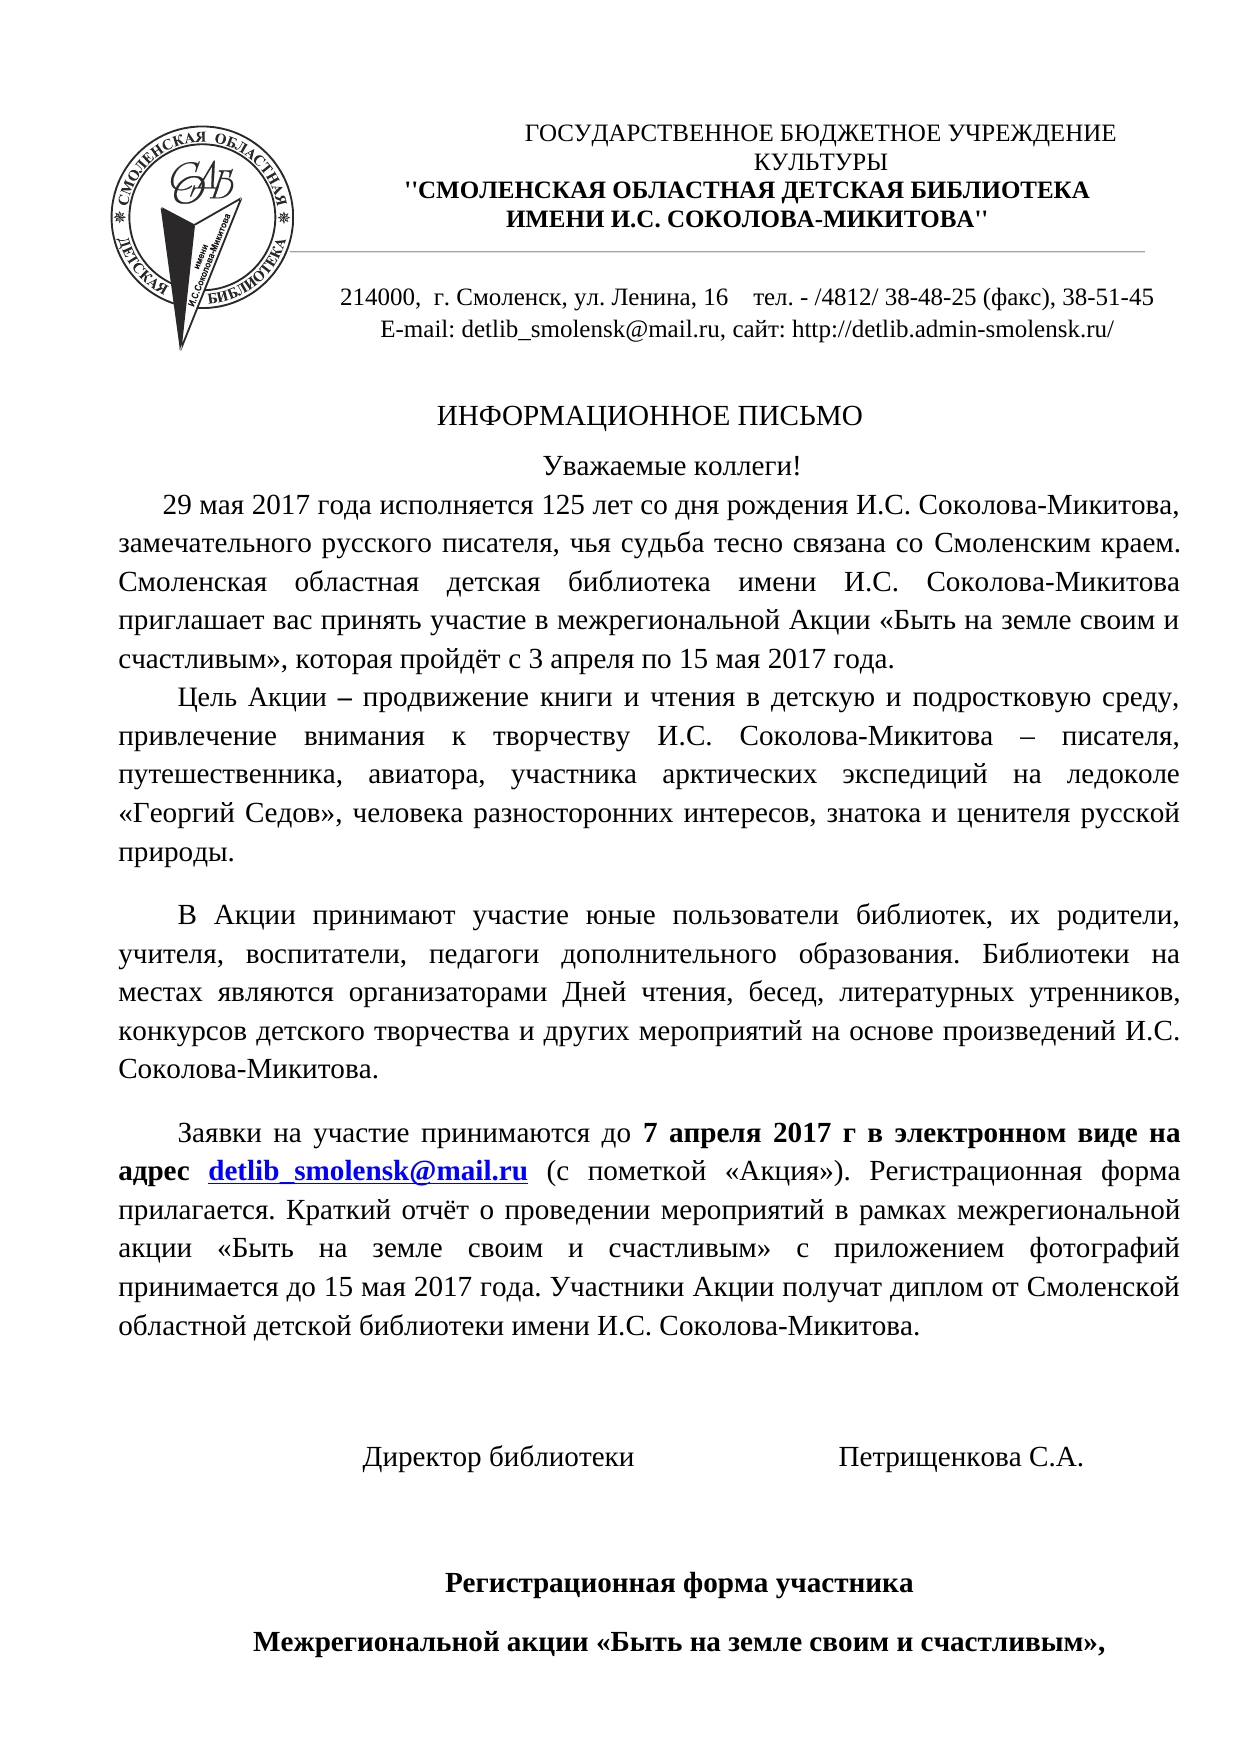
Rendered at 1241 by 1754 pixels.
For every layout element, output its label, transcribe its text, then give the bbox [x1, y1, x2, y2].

subtitle В Акции принимают участие юные пользователи библиотек, их родители, учителя, воспитатели, педагоги дополнительного образования. Библиотеки на местах являются организаторами Дней чтения, бесед, литературных утренников, конкурсов детского творчества и других мероприятий на основе произведений И.С. Соколова-Микитова. [118, 897, 1181, 1085]
subtitle ИНФОРМАЦИОННОЕ ПИСЬМО [118, 398, 1181, 431]
text E-mail: detlib_smolensk@mail.ru, сайт: http://detlib.admin-smolensk.ru/ [118, 314, 1181, 343]
subtitle Уважаемые коллеги! [118, 448, 1181, 482]
subtitle Заявки на участие принимаются до 7 апреля 2017 г в электронном виде на адрес detlib_smolensk@mail.ru (с пометкой «Акция»). Регистрационная форма прилагается. Краткий отчёт о проведении мероприятий в рамках межрегиональной акции «Быть на земле своим и счастливым» с приложением фотографий принимается до 15 мая 2017 года. Участники Акции получат диплом от Смоленской областной детской библиотеки имени И.С. Соколова-Микитова. [118, 1115, 1181, 1341]
subtitle 29 мая 2017 года исполняется 125 лет со дня рождения И.С. Соколова-Микитова, замечательного русского писателя, чья судьба тесно связана со Смоленским краем. Смоленская областная детская библиотека имени И.С. Соколова-Микитова приглашает вас принять участие в межрегиональной Акции «Быть на земле своим и счастливым», которая пройдёт с 3 апреля по 15 мая 2017 года. [118, 487, 1181, 674]
text ИМЕНИ И.С. СОКОЛОВА-МИКИТОВА'' [118, 204, 1181, 233]
subtitle Цель Акции – продвижение книги и чтения в детскую и подростковую среду, привлечение внимания к творчеству И.С. Соколова-Микитова – писателя, путешественника, авиатора, участника арктических экспедиций на ледоколе «Георгий Седов», человека разносторонних интересов, знатока и ценителя русской природы. [118, 679, 1181, 867]
text ''СМОЛЕНСКАЯ ОБЛАСТНАЯ ДЕТСКАЯ БИБЛИОТЕКА [118, 176, 1181, 204]
subtitle Регистрационная форма участника [118, 1565, 1181, 1599]
subtitle Директор библиотеки Петрищенкова С.А. [266, 1439, 1181, 1472]
subtitle Межрегиональной акции «Быть на земле своим и счастливым», [118, 1624, 1181, 1657]
text 214000, г. Смоленск, ул. Ленина, 16 тел. - /4812/ 38-48-25 (факс), 38-51-45 [118, 282, 1181, 310]
text ГОСУДАРСТВЕННОЕ БЮДЖЕТНОЕ УЧРЕЖДЕНИЕ КУЛЬТУРЫ [266, 118, 1181, 176]
